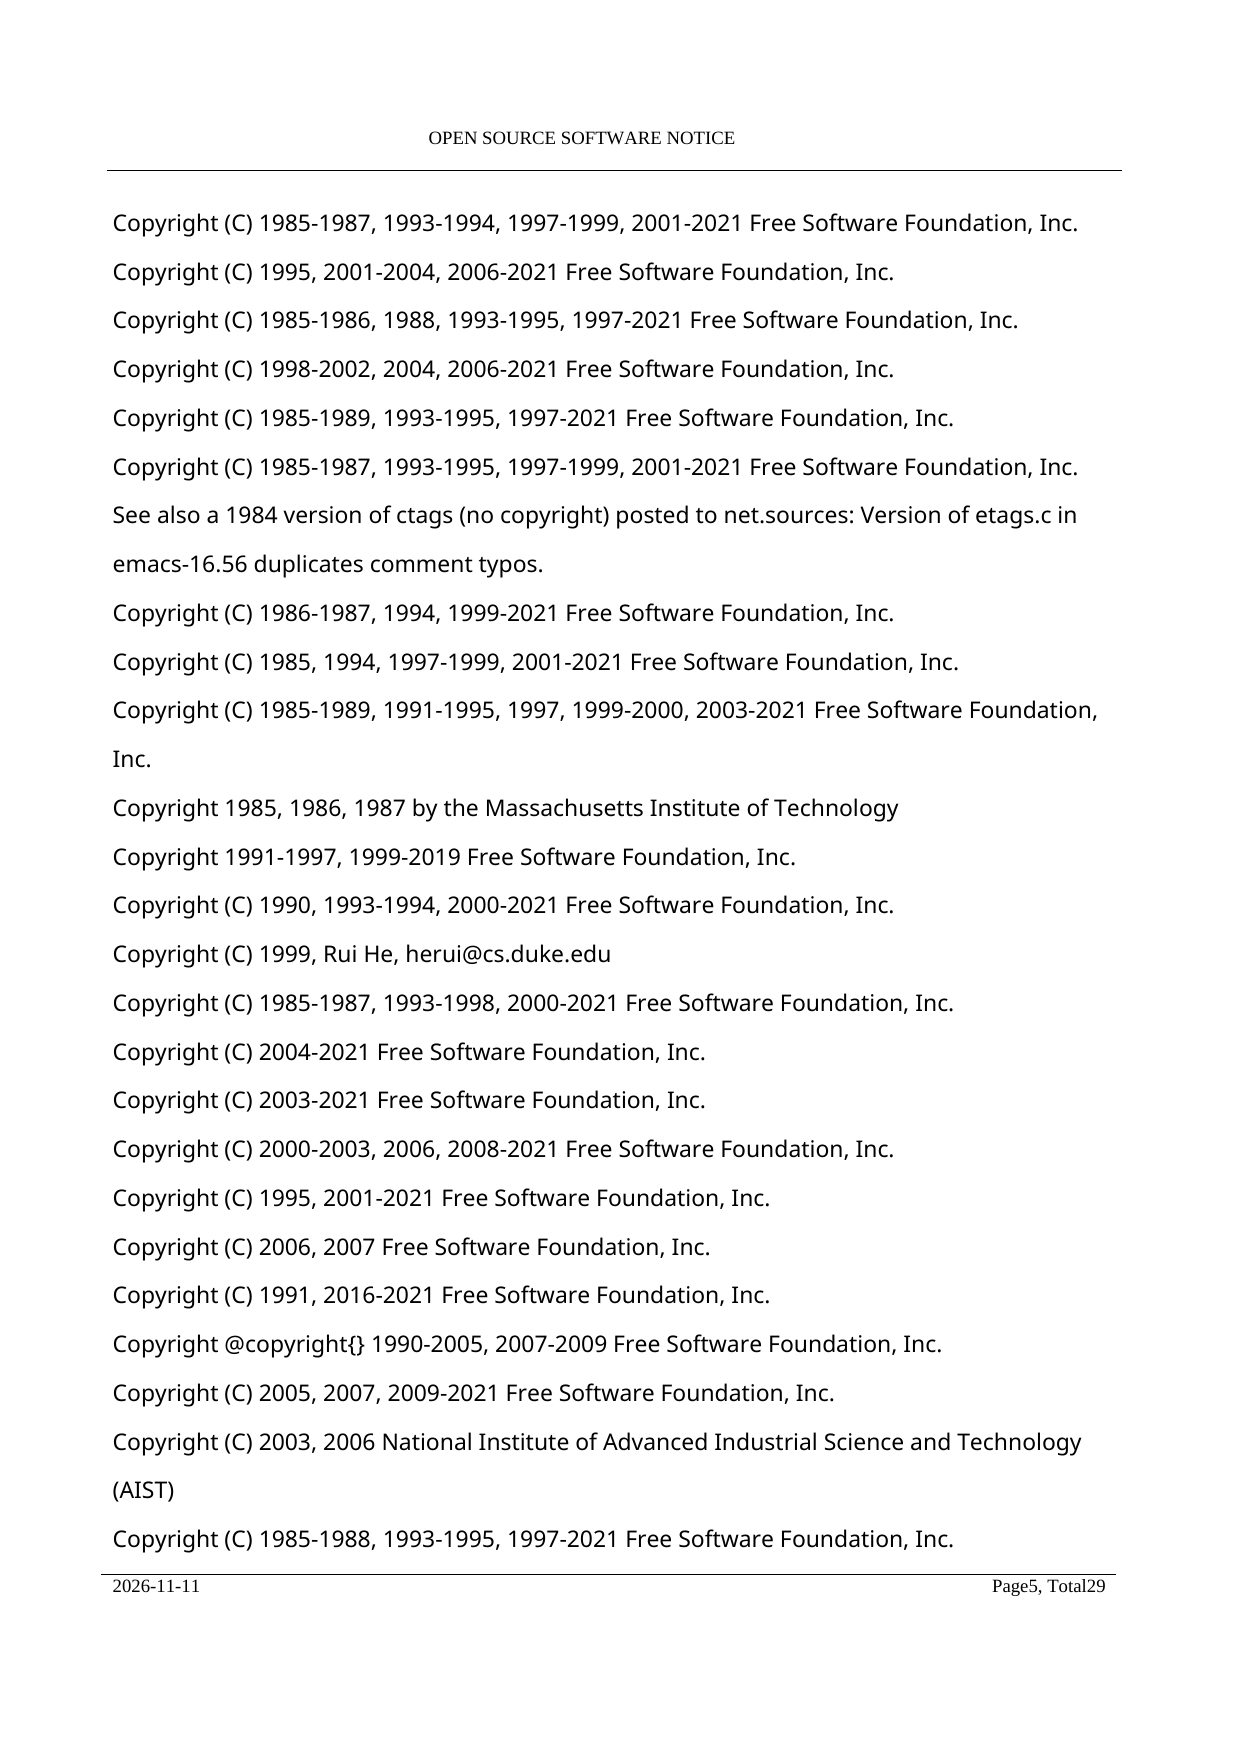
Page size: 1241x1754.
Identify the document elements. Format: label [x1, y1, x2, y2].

text [112, 206, 1128, 1555]
